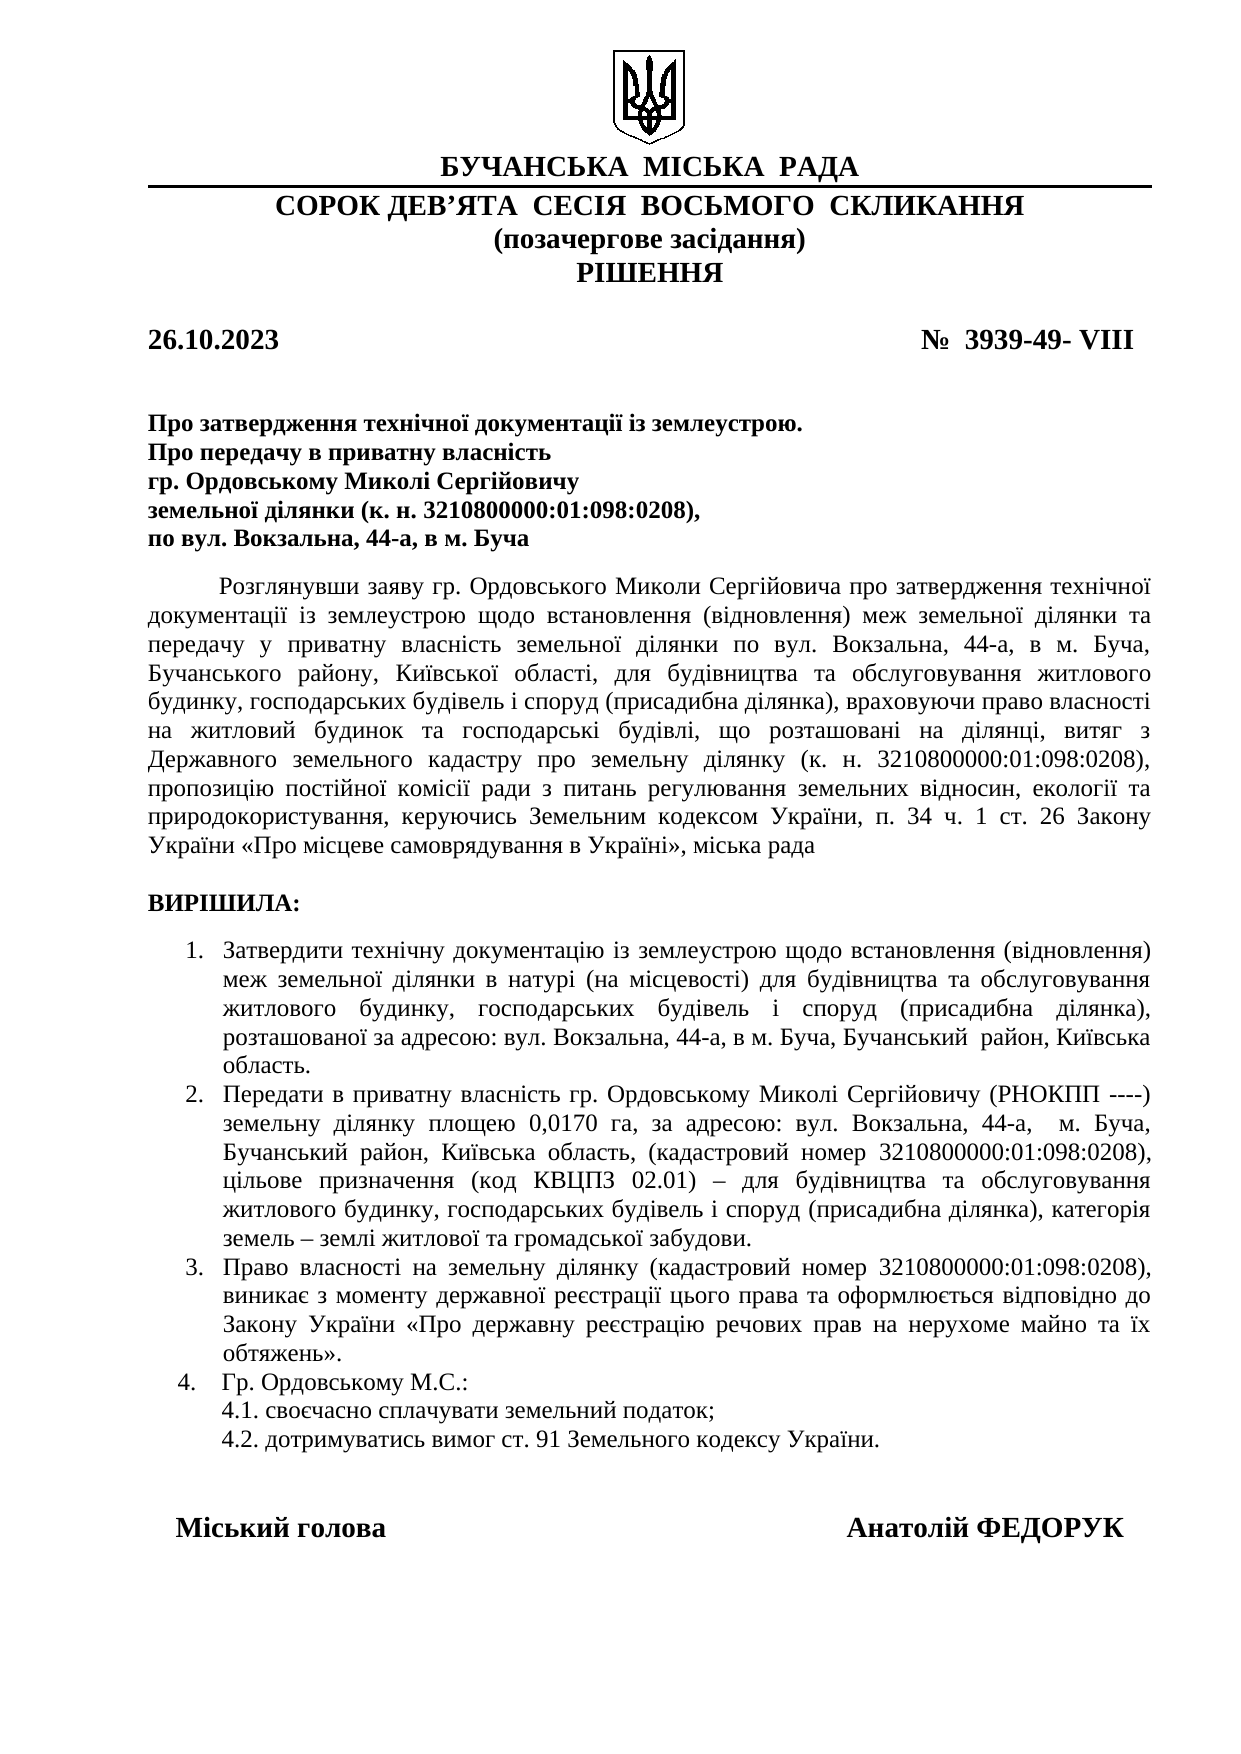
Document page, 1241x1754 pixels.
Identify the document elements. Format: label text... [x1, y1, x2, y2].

text Про затвердження технічної документації із землеустрою. [148, 408, 1152, 437]
text СОРОК ДЕВ’ЯТА СЕСІЯ ВОСЬМОГО СКЛИКАННЯ [148, 188, 1152, 221]
text РІШЕННЯ [148, 255, 1152, 288]
text (позачергове засідання) [148, 221, 1152, 255]
list Право власності на земельну ділянку (кадастровий номер 3210800000:01:098:0208), виникає з моменту державної реєстрації цього права та оформлюється відповідно до Закону України «Про державну реєстрацію речових прав на нерухоме майно та їх обтяжень». [185, 1252, 1152, 1367]
text земельної ділянки (к. н. 3210800000:01:098:0208), [148, 495, 1152, 523]
text Про передачу в приватну власність [148, 437, 1152, 466]
text 4.1. своєчасно сплачувати земельний податок; [148, 1396, 1152, 1424]
text ВИРІШИЛА: [148, 888, 1152, 916]
text 4. Гр. Ордовському М.С.: [148, 1367, 1152, 1396]
text гр. Ордовському Миколі Сергійовичу [148, 466, 1152, 495]
text 26.10.2023 № 3939-49- VІІІ [148, 322, 1152, 356]
text Міський голова Анатолій ФЕДОРУК [148, 1511, 1152, 1544]
text по вул. Вокзальна, 44-а, в м. Буча [148, 523, 1152, 552]
text 4.2. дотримуватись вимог ст. 91 Земельного кодексу України. [148, 1424, 1152, 1453]
list Передати в приватну власність гр. Ордовському Миколі Сергійовичу (РНОКПП ----) земельну ділянку площею 0,0170 га, за адресою: вул. Вокзальна, 44-а, м. Буча, Бучанський район, Київська область, (кадастровий номер 3210800000:01:098:0208), цільове призначення (код КВЦПЗ 02.01) – для будівництва та обслуговування житлового будинку, господарських будівель і споруд (присадибна ділянка), категорія земель – землі житлової та громадської забудови. [185, 1079, 1152, 1252]
list Затвердити технічну документацію із землеустрою щодо встановлення (відновлення) меж земельної ділянки в натурі (на місцевості) для будівництва та обслуговування житлового будинку, господарських будівель і споруд (присадибна ділянка), розташованої за адресою: вул. Вокзальна, 44-а, в м. Буча, Бучанський район, Київська область. [185, 936, 1152, 1079]
text Розглянувши заяву гр. Ордовського Миколи Сергійовича про затвердження технічної документації із землеустрою щодо встановлення (відновлення) меж земельної ділянки та передачу у приватну власність земельної ділянки по вул. Вокзальна, 44-а, в м. Буча, Бучанського району, Київської області, для будівництва та обслуговування житлового будинку, господарських будівель і споруд (присадибна ділянка), враховуючи право власності на житловий будинок та господарські будівлі, що розташовані на ділянці, витяг з Державного земельного кадастру про земельну ділянку (к. н. 3210800000:01:098:0208), пропозицію постійної комісії ради з питань регулювання земельних відносин, екології та природокористування, керуючись Земельним кодексом України, п. 34 ч. 1 ст. 26 Закону України «Про місцеве самоврядування в Україні», міська рада [148, 571, 1152, 859]
text БУЧАНСЬКА МІСЬКА РАДА [148, 149, 1152, 185]
